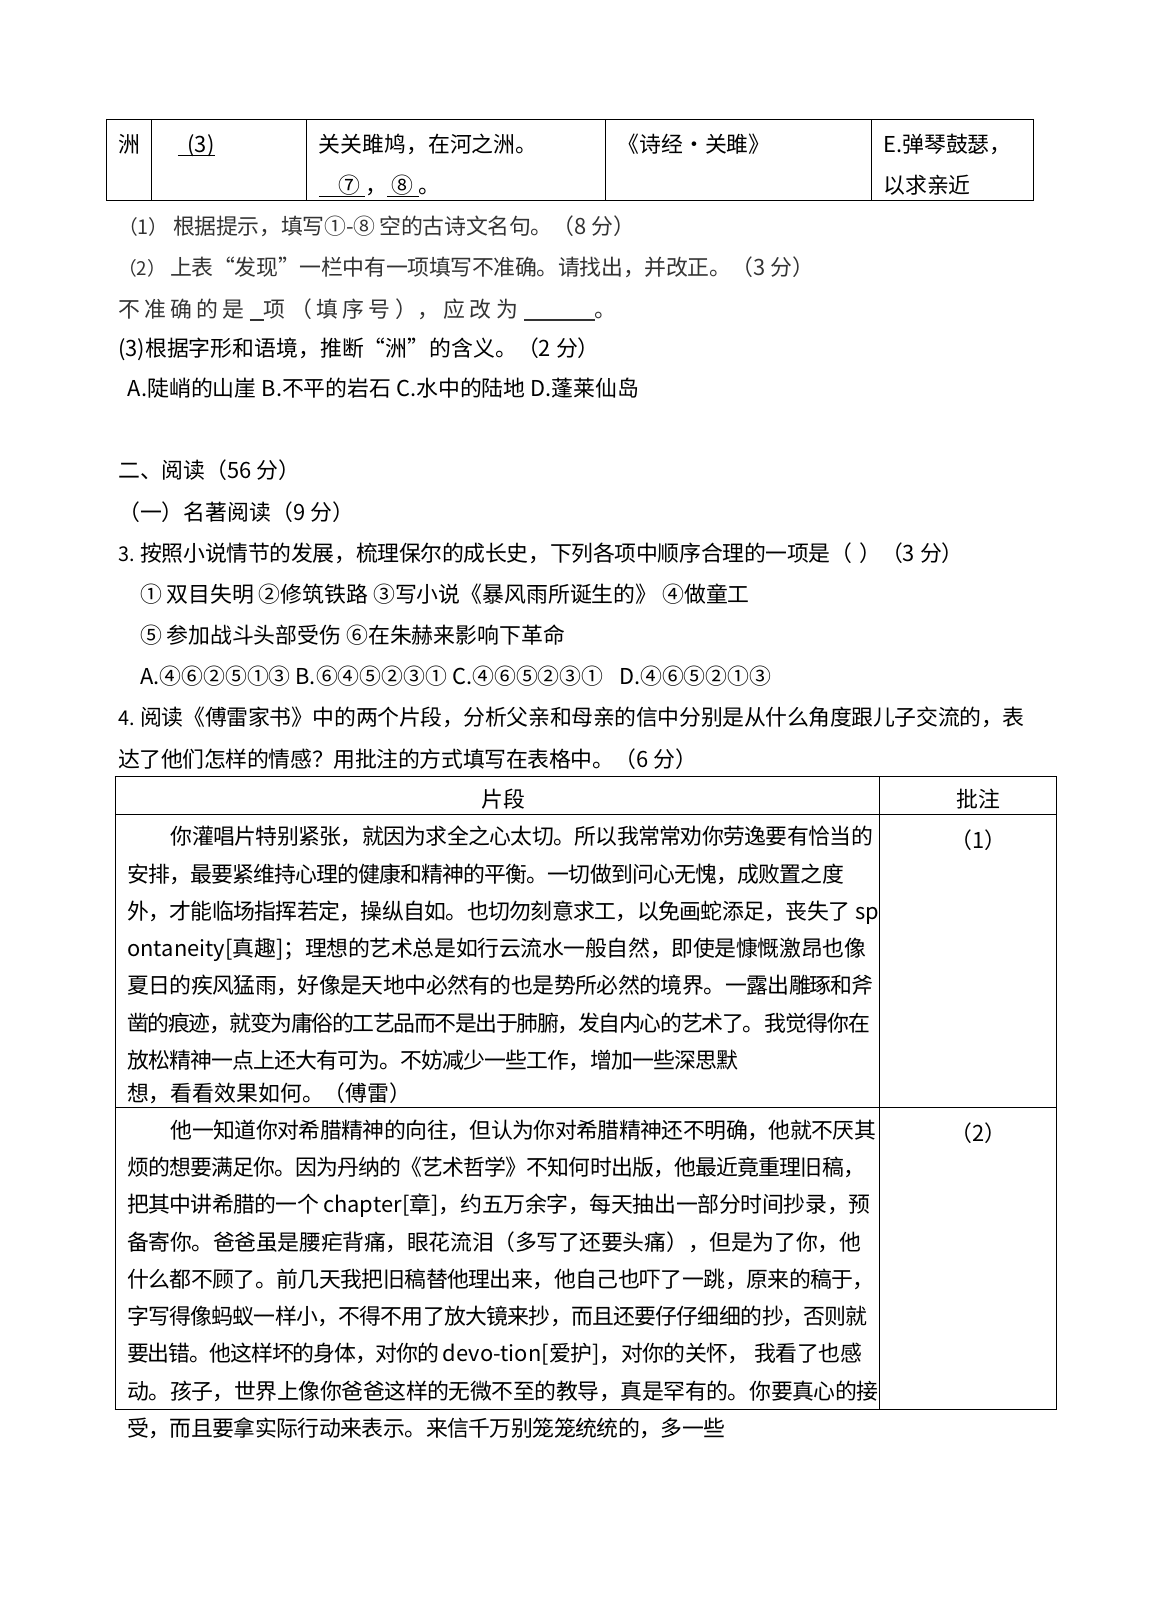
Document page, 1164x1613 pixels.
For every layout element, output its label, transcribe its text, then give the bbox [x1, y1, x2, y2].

text A.陡峭的山崖 B.不平的岩石 C.水中的陆地 D.蓬莱仙岛 [118, 371, 1070, 403]
list 阅读《傅雷家书》中的两个片段，分析父亲和母亲的信中分别是从什么角度跟儿子交流的，表达了他们怎样的情感？用批注的方式填写在表格中。（6 分） [118, 700, 1039, 774]
list 根据提示，填写①-⑧空的古诗文名句。（8 分） [118, 209, 1070, 240]
table_header 洲 [107, 120, 151, 200]
text 二、阅读（56 分） [118, 453, 1070, 485]
text （一）名著阅读（9 分） [118, 495, 1070, 526]
list 上表“发现”一栏中有一项填写不准确。请找出，并改正。（3 分） 不 准 确 的 是 项 （ 填 序 号 ）， 应 改 为 。 [118, 250, 833, 323]
text (3)根据字形和语境，推断“洲”的含义。（2 分） [118, 334, 1070, 362]
text A.④⑥②⑤①③ B.⑥④⑤②③① C.④⑥⑤②③① D.④⑥⑤②①③ [140, 659, 1070, 691]
list 按照小说情节的发展，梳理保尔的成长史，下列各项中顺序合理的一项是（ ）（3 分） [118, 536, 1070, 567]
text ⑤参加战斗头部受伤 ⑥在朱赫来影响下革命 [140, 618, 1070, 650]
table_header (3) [152, 120, 306, 200]
table_header 《诗经·关雎》 [606, 120, 871, 200]
table_header E.弹琴鼓瑟， 以求亲近 [872, 120, 1033, 200]
table_header 关关雎鸠，在河之洲。 ⑦ ， ⑧ 。 [307, 120, 605, 200]
text ①双目失明 ②修筑铁路 ③写小说《暴风雨所诞生的》 ④做童工 [140, 577, 1070, 609]
